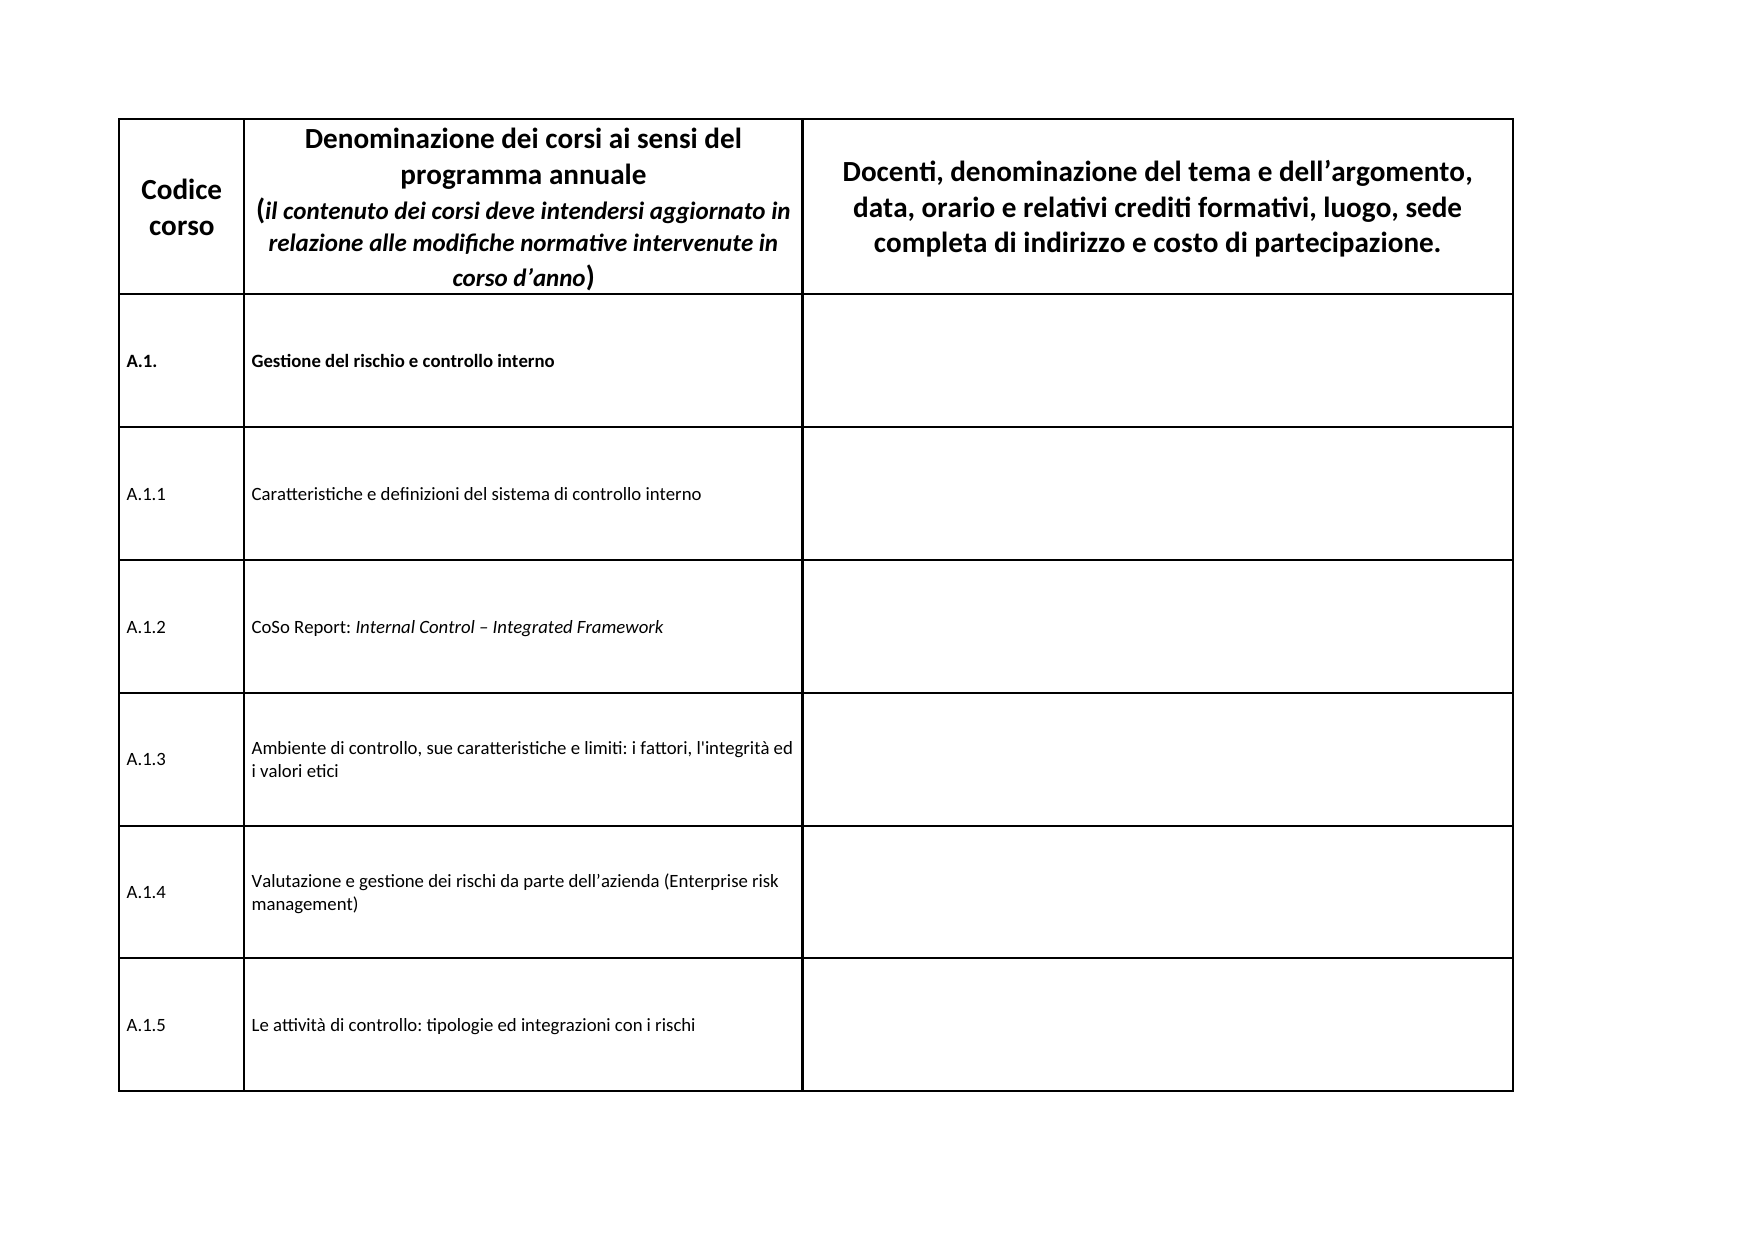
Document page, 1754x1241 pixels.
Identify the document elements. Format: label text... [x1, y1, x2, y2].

table_cell [804, 694, 1512, 824]
table_cell CoSo Report: Internal Control – Integrated Framework [245, 561, 801, 692]
table_cell Gestione del rischio e controllo interno [245, 295, 801, 426]
table_cell A.1. [120, 295, 243, 426]
table_cell A.1.3 [120, 694, 243, 824]
table_cell A.1.4 [120, 827, 243, 957]
table_cell [804, 295, 1512, 426]
table_cell Caratteristiche e definizioni del sistema di controllo interno [245, 428, 801, 559]
table_cell Ambiente di controllo, sue caratteristiche e limiti: i fattori, l'integrità ed i valori etici [245, 694, 801, 824]
table_cell A.1.2 [120, 561, 243, 692]
table_header Denominazione dei corsi ai sensi del programma annuale (il contenuto dei corsi deve intendersi aggiornato in relazione alle modifiche normative intervenute in corso d’anno) [245, 120, 801, 293]
table_cell [804, 827, 1512, 957]
table_cell [804, 561, 1512, 692]
table_cell Valutazione e gestione dei rischi da parte dell’azienda (Enterprise risk management) [245, 827, 801, 957]
table_cell [804, 428, 1512, 559]
table_cell A.1.1 [120, 428, 243, 559]
table_header Codice corso [120, 120, 243, 293]
table_cell [804, 959, 1512, 1090]
table_cell A.1.5 [120, 959, 243, 1090]
table_cell Le attività di controllo: tipologie ed integrazioni con i rischi [245, 959, 801, 1090]
table_header Docenti, denominazione del tema e dell’argomento, data, orario e relativi crediti formativi, luogo, sede completa di indirizzo e costo di partecipazione. [804, 120, 1512, 293]
